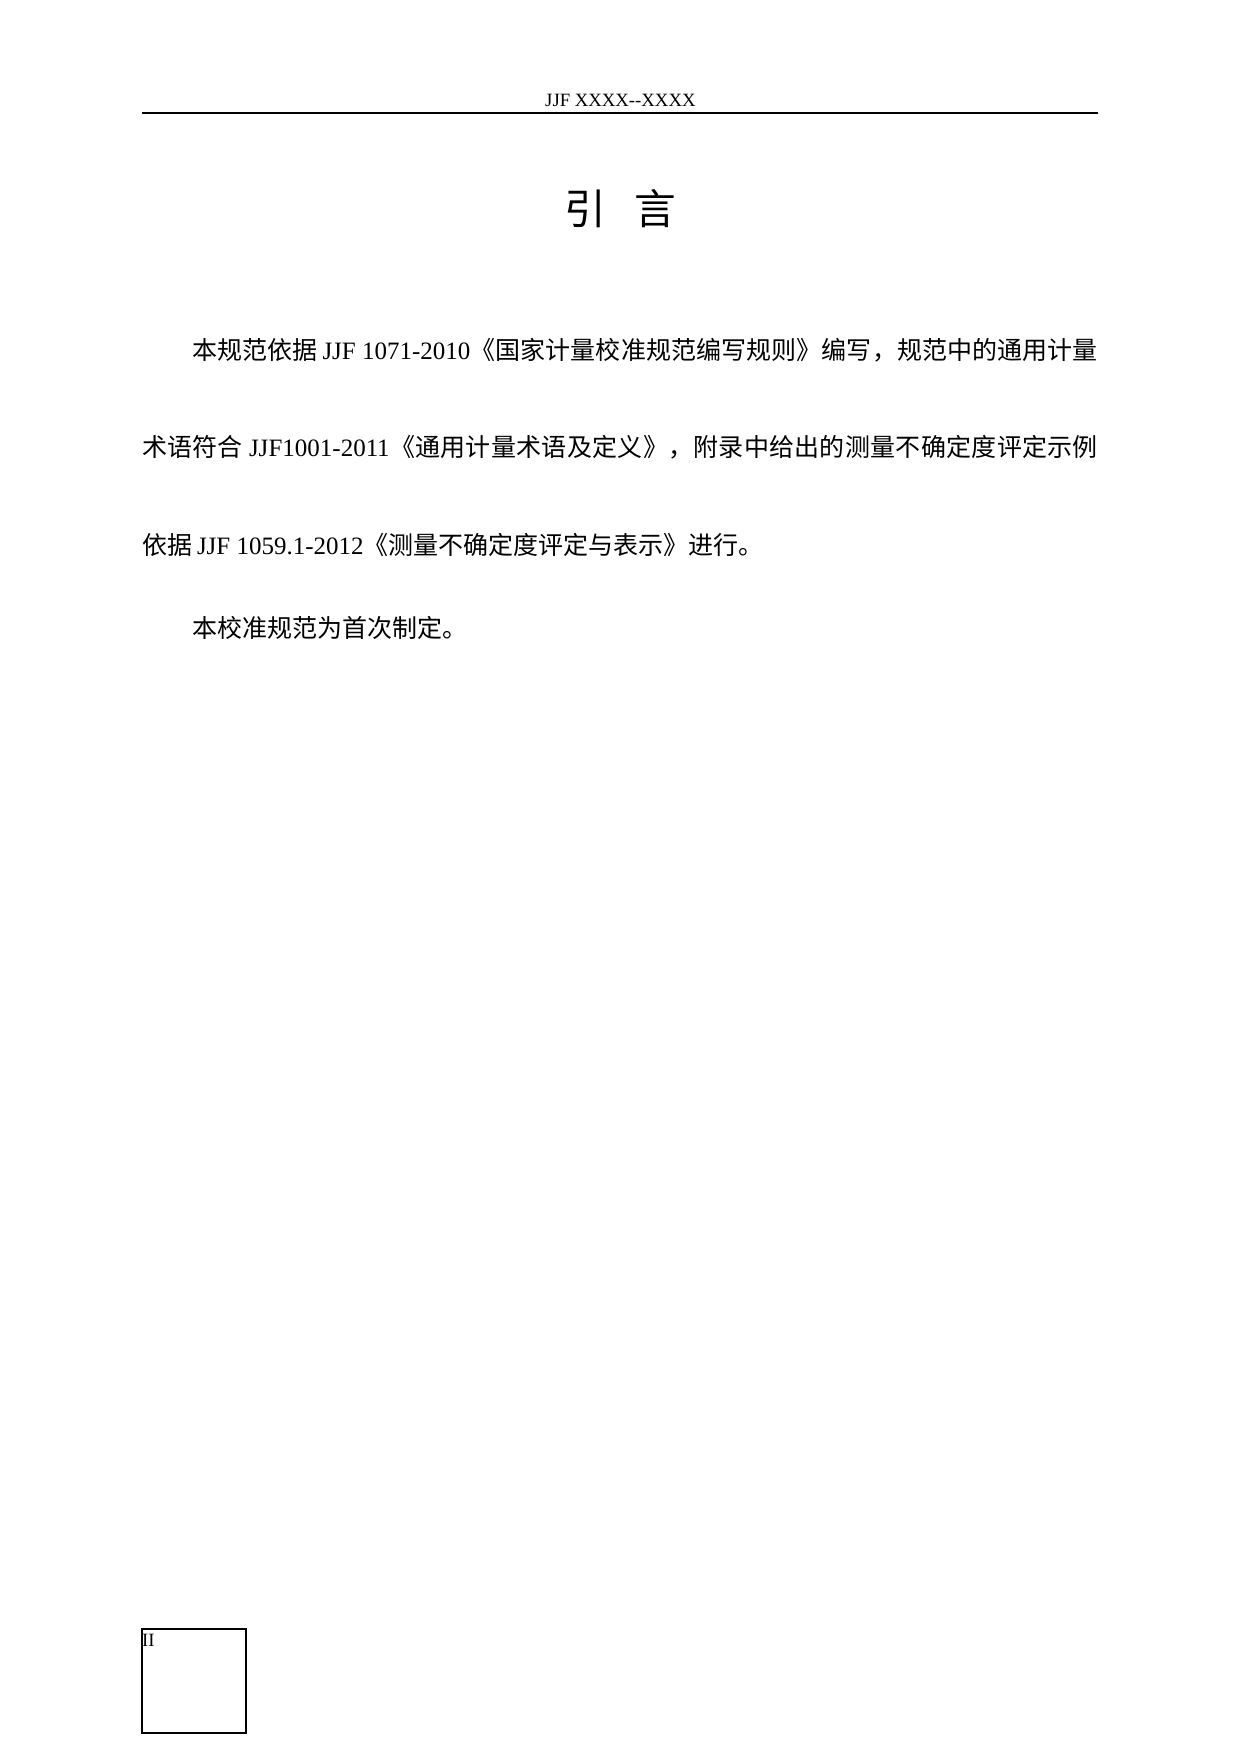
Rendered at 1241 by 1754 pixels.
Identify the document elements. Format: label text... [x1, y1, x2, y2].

text 本校准规范为首次制定。 [142, 594, 1098, 659]
text 本规范依据JJF 1071-2010《国家计量校准规范编写规则》编写，规范中的通用计量术语符合 JJF1001-2011《通用计量术语及定义》，附录中给出的测量不确定度评定示例依据JJF 1059.1-2012《测量不确定度评定与表示》进行。 [142, 316, 1098, 576]
subtitle 引 言 [142, 174, 1098, 239]
